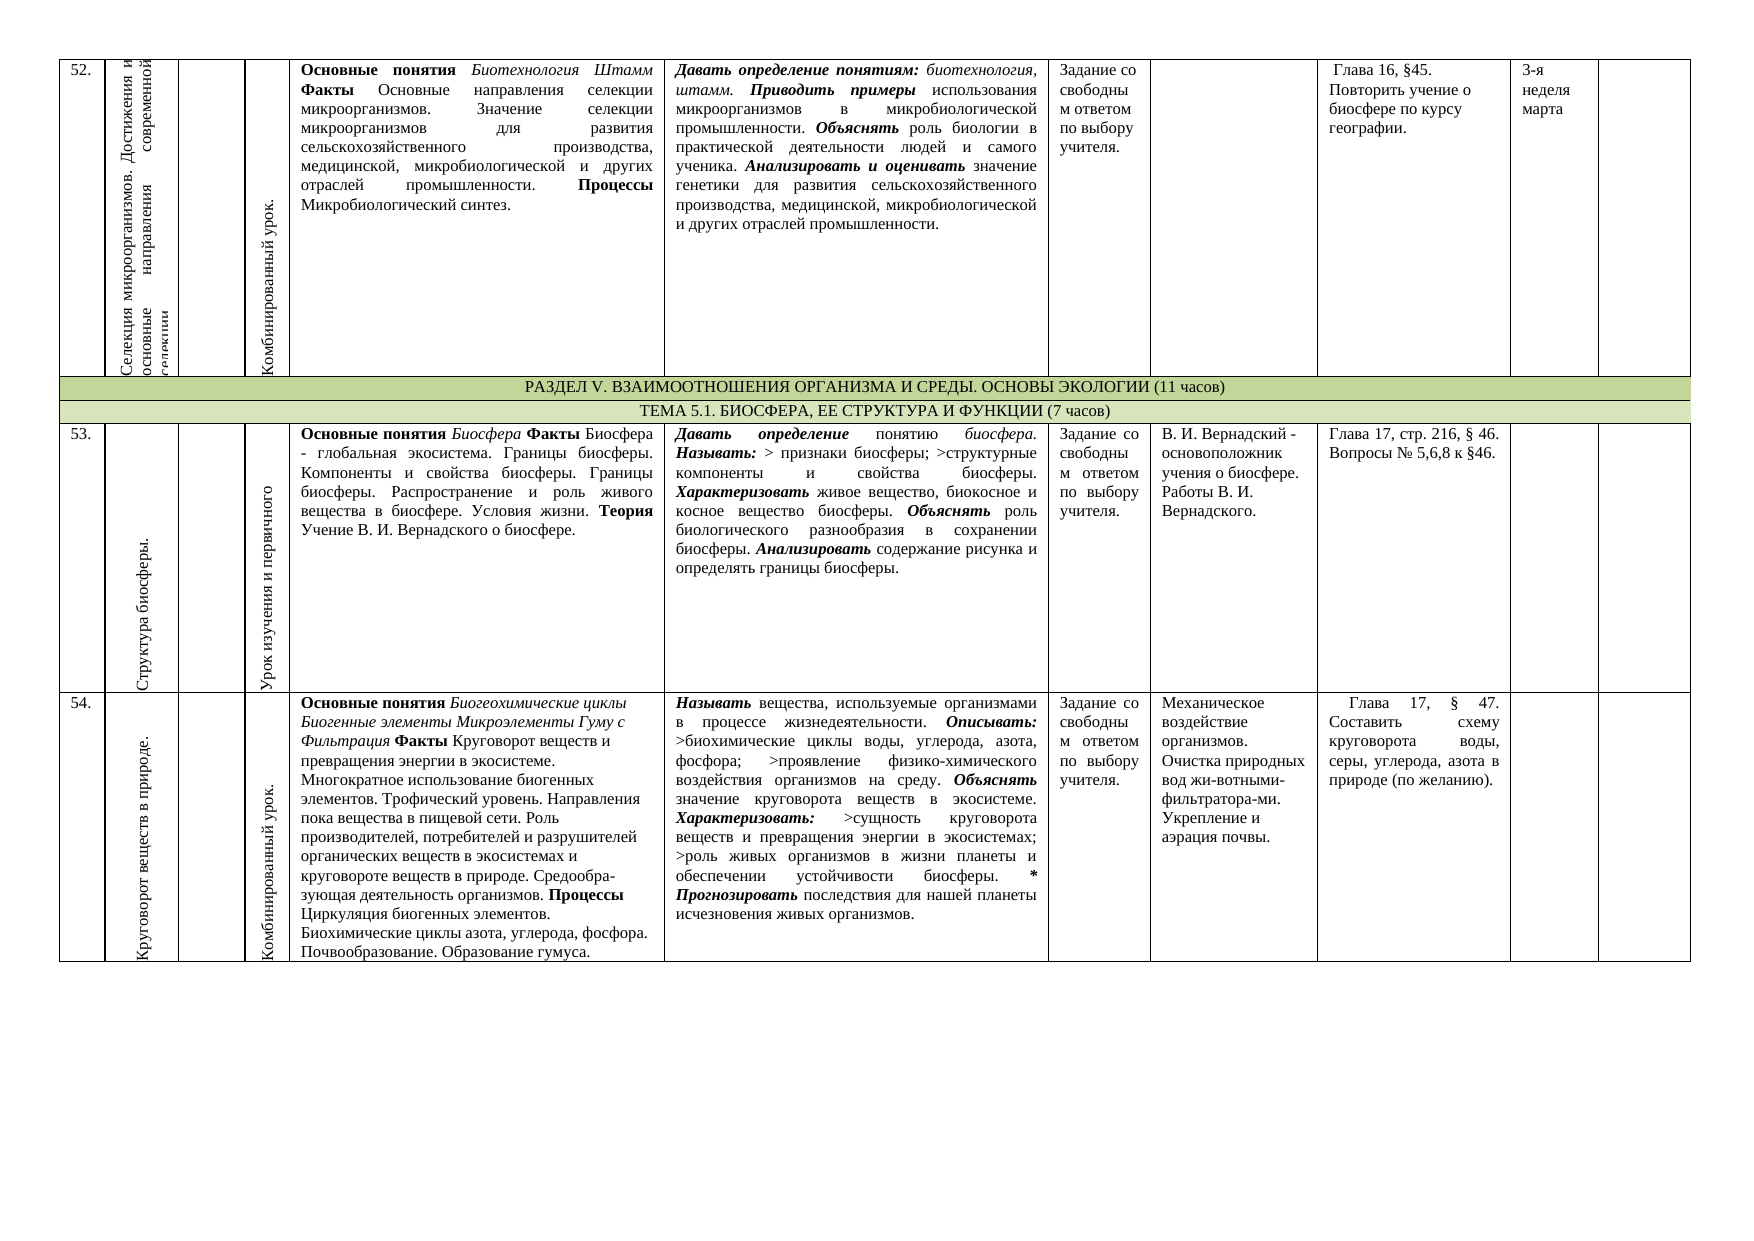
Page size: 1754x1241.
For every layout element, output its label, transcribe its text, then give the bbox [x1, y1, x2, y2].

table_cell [246, 60, 289, 376]
table_cell Глава 17, § 47. Составить схему круговорота воды, серы, углерода, азота в природе (по желанию). [1318, 693, 1510, 961]
table_cell 52. [60, 60, 104, 376]
table_cell [1151, 60, 1317, 376]
table_cell [179, 693, 244, 961]
table_cell Глава 17, стр. 216, § 46. Вопросы № 5,6,8 к §46. [1318, 424, 1510, 692]
table_cell Механическое воздействие организмов. Очистка природных вод жи-вотными-фильтратора-ми. Укрепление и аэрация почвы. [1151, 693, 1317, 961]
table_cell [1599, 693, 1690, 961]
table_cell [1049, 693, 1150, 961]
table_cell [179, 60, 244, 376]
table_cell Основные понятия Биогеохимические циклы Биогенные элементы Микроэлементы Гуму с Фильтрация Факты Круговорот веществ и превращения энергии в экосистеме. Многократное использование биогенных элементов. Трофический уровень. Направления пока вещества в пищевой сети. Роль производителей, потребителей и разрушителей органических веществ в экосистемах и круговороте веществ в природе. Средообра-зующая деятельность организмов. Процессы Циркуляция биогенных элементов. Биохимические циклы азота, углерода, фосфора. Почвообразование. Образование гумуса. [290, 693, 664, 961]
table_cell ТЕМА 5.1. БИОСФЕРА, ЕЕ СТРУКТУРА И ФУНКЦИИ (7 часов) [60, 400, 1691, 423]
table_cell [1599, 424, 1690, 692]
table_cell Основные понятия Биосфера Факты Биосфера - глобальная экосистема. Границы биосферы. Компоненты и свойства биосферы. Границы биосферы. Распространение и роль живого вещества в биосфере. Условия жизни. Теория Учение В. И. Вернадского о биосфере. [290, 424, 664, 692]
table_cell 54. [60, 693, 104, 961]
table_cell Селекция микроорганизмов. Достижения и основные направления современной селекции. [106, 60, 178, 376]
table_cell Урок изучения и первичного закрепления знаний. [246, 424, 289, 692]
table_cell [1599, 60, 1690, 376]
table_cell Структура биосферы. [106, 424, 178, 692]
table_cell [1511, 693, 1598, 961]
table_cell [1511, 424, 1598, 692]
table_cell [179, 424, 244, 692]
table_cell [1049, 60, 1150, 376]
table_cell РАЗДЕЛ V. ВЗАИМООТНОШЕНИЯ ОРГАНИЗМА И СРЕДЫ. ОСНОВЫ ЭКОЛОГИИ (11 часов) [60, 377, 1691, 400]
table_cell В. И. Вернадский - основоположник учения о биосфере. Работы В. И. Вернадского. [1151, 424, 1317, 692]
table_cell Задание со свободным ответом по выбору учителя. [1049, 424, 1150, 692]
table_cell Основные понятия Биотехнология Штамм Факты Основные направления селекции микроорганизмов. Значение селекции микроорганизмов для развития сельскохозяйственного производства, медицинской, микробиологической и других отраслей промышленности. Процессы Микробиологический синтез. [290, 60, 664, 376]
table_cell 53. [60, 424, 104, 692]
table_cell Давать определение понятиям: биотехнология, штамм. Приводить примеры использования микроорганизмов в микробиологической промышленности. Объяснять роль биологии в практической деятельности людей и самого ученика. Анализировать и оценивать значение генетики для развития сельскохозяйственного производства, медицинской, микробиологической и других отраслей промышленности. [665, 60, 1048, 376]
table_cell Глава 16, §45. Повторить учение о биосфере по курсу географии. [1318, 60, 1510, 376]
table_cell Называть вещества, используемые организмами в процессе жизнедеятельности. Описывать: >биохимические циклы воды, углерода, азота, фосфора; >проявление физико-химического воздействия организмов на среду. Объяснять значение круговорота веществ в экосистеме. Характеризовать: >сущность круговорота веществ и превращения энергии в экосистемах; >роль живых организмов в жизни планеты и обеспечении устойчивости биосферы. * Прогнозировать последствия для нашей планеты исчезновения живых организмов. [665, 693, 1048, 961]
table_cell 3-я неделя марта [1511, 60, 1598, 376]
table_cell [246, 693, 289, 961]
table_cell Круговорот веществ в природе. [106, 693, 178, 961]
table_cell Давать определение понятию биосфера. Называть: > признаки биосферы; >структурные компоненты и свойства биосферы. Характеризовать живое вещество, биокосное и косное вещество биосферы. Объяснять роль биологического разнообразия в сохранении биосферы. Анализировать содержание рисунка и определять границы биосферы. [665, 424, 1048, 692]
